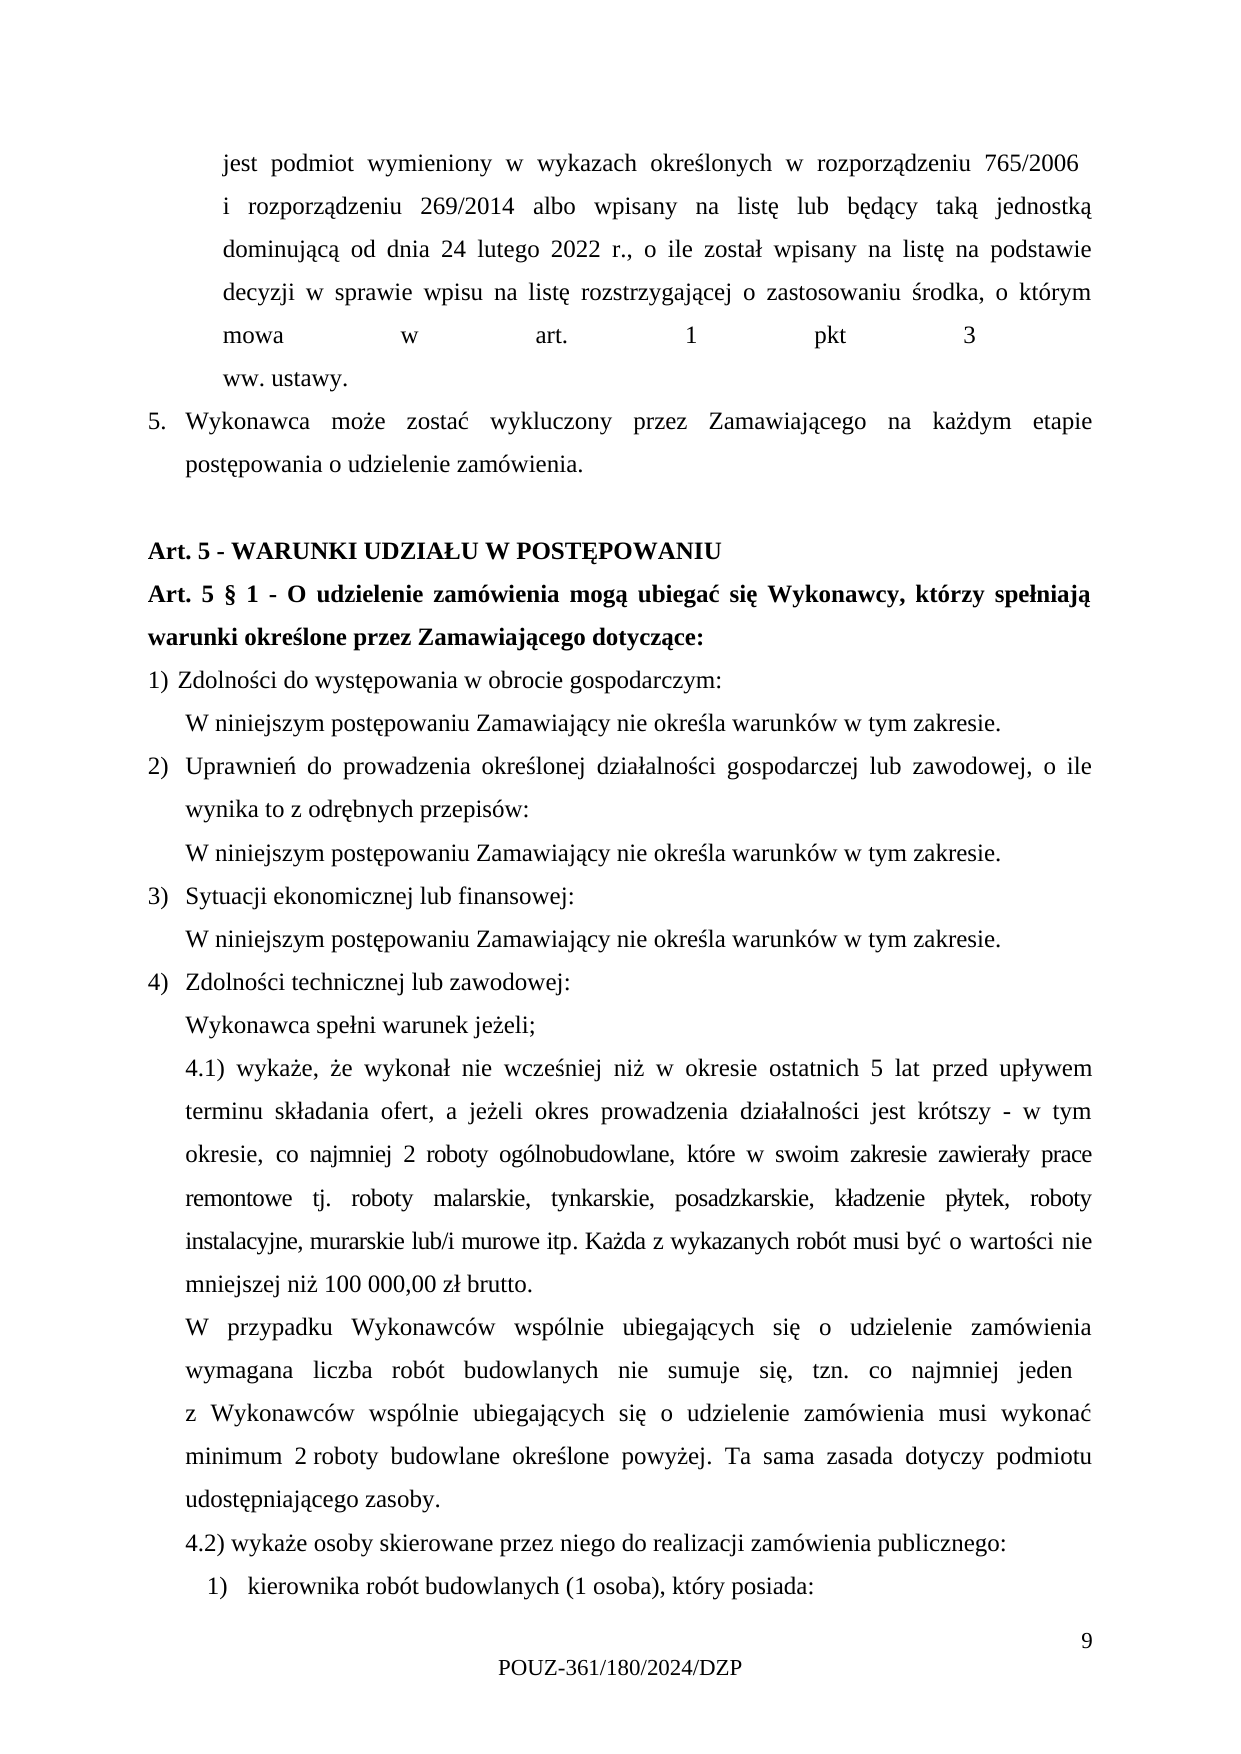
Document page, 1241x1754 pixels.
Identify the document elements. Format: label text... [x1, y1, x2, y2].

list 4.2) wykaże osoby skierowane przez niego do realizacji zamówienia publicznego: [185, 1528, 1093, 1556]
text Art. 5 - WARUNKI UDZIAŁU W POSTĘPOWANIU [148, 536, 1093, 564]
list Wykonawca może zostać wykluczony przez Zamawiającego na każdym etapie postępowania o udzielenie zamówienia. [148, 406, 1093, 478]
list W niniejszym postępowaniu Zamawiający nie określa warunków w tym zakresie. [185, 924, 1093, 953]
list Zdolności do występowania w obrocie gospodarczym: [148, 665, 1093, 694]
list Sytuacji ekonomicznej lub finansowej: [148, 881, 1093, 909]
list Uprawnień do prowadzenia określonej działalności gospodarczej lub zawodowej, o ile wynika to z odrębnych przepisów: [148, 751, 1093, 823]
list 4.1) wykaże, że wykonał nie wcześniej niż w okresie ostatnich 5 lat przed upływem terminu składania ofert, a jeżeli okres prowadzenia działalności jest krótszy - w tym okresie, co najmniej 2 roboty ogólnobudowlane, które w swoim zakresie zawierały prace remontowe tj. roboty malarskie, tynkarskie, posadzkarskie, kładzenie płytek, roboty instalacyjne, murarskie lub/i murowe itp. Każda z wykazanych robót musi być o wartości nie mniejszej niż 100 000,00 zł brutto. [185, 1053, 1093, 1298]
text Art. 5 § 1 - O udzielenie zamówienia mogą ubiegać się Wykonawcy, którzy spełniają warunki określone przez Zamawiającego dotyczące: [148, 579, 1093, 651]
list Wykonawca spełni warunek jeżeli; [185, 1010, 1093, 1039]
list Zdolności technicznej lub zawodowej: [148, 967, 1093, 996]
text W niniejszym postępowaniu Zamawiający nie określa warunków w tym zakresie. [185, 838, 1093, 866]
text W niniejszym postępowaniu Zamawiający nie określa warunków w tym zakresie. [185, 708, 1093, 737]
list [185, 148, 1093, 392]
list kierownika robót budowlanych (1 osoba), który posiada: [207, 1571, 1093, 1599]
list W przypadku Wykonawców wspólnie ubiegających się o udzielenie zamówienia wymagana liczba robót budowlanych nie sumuje się, tzn. co najmniej jeden z Wykonawców wspólnie ubiegających się o udzielenie zamówienia musi wykonać minimum 2 roboty budowlane określone powyżej. Ta sama zasada dotyczy podmiotu udostępniającego zasoby. [185, 1312, 1093, 1513]
